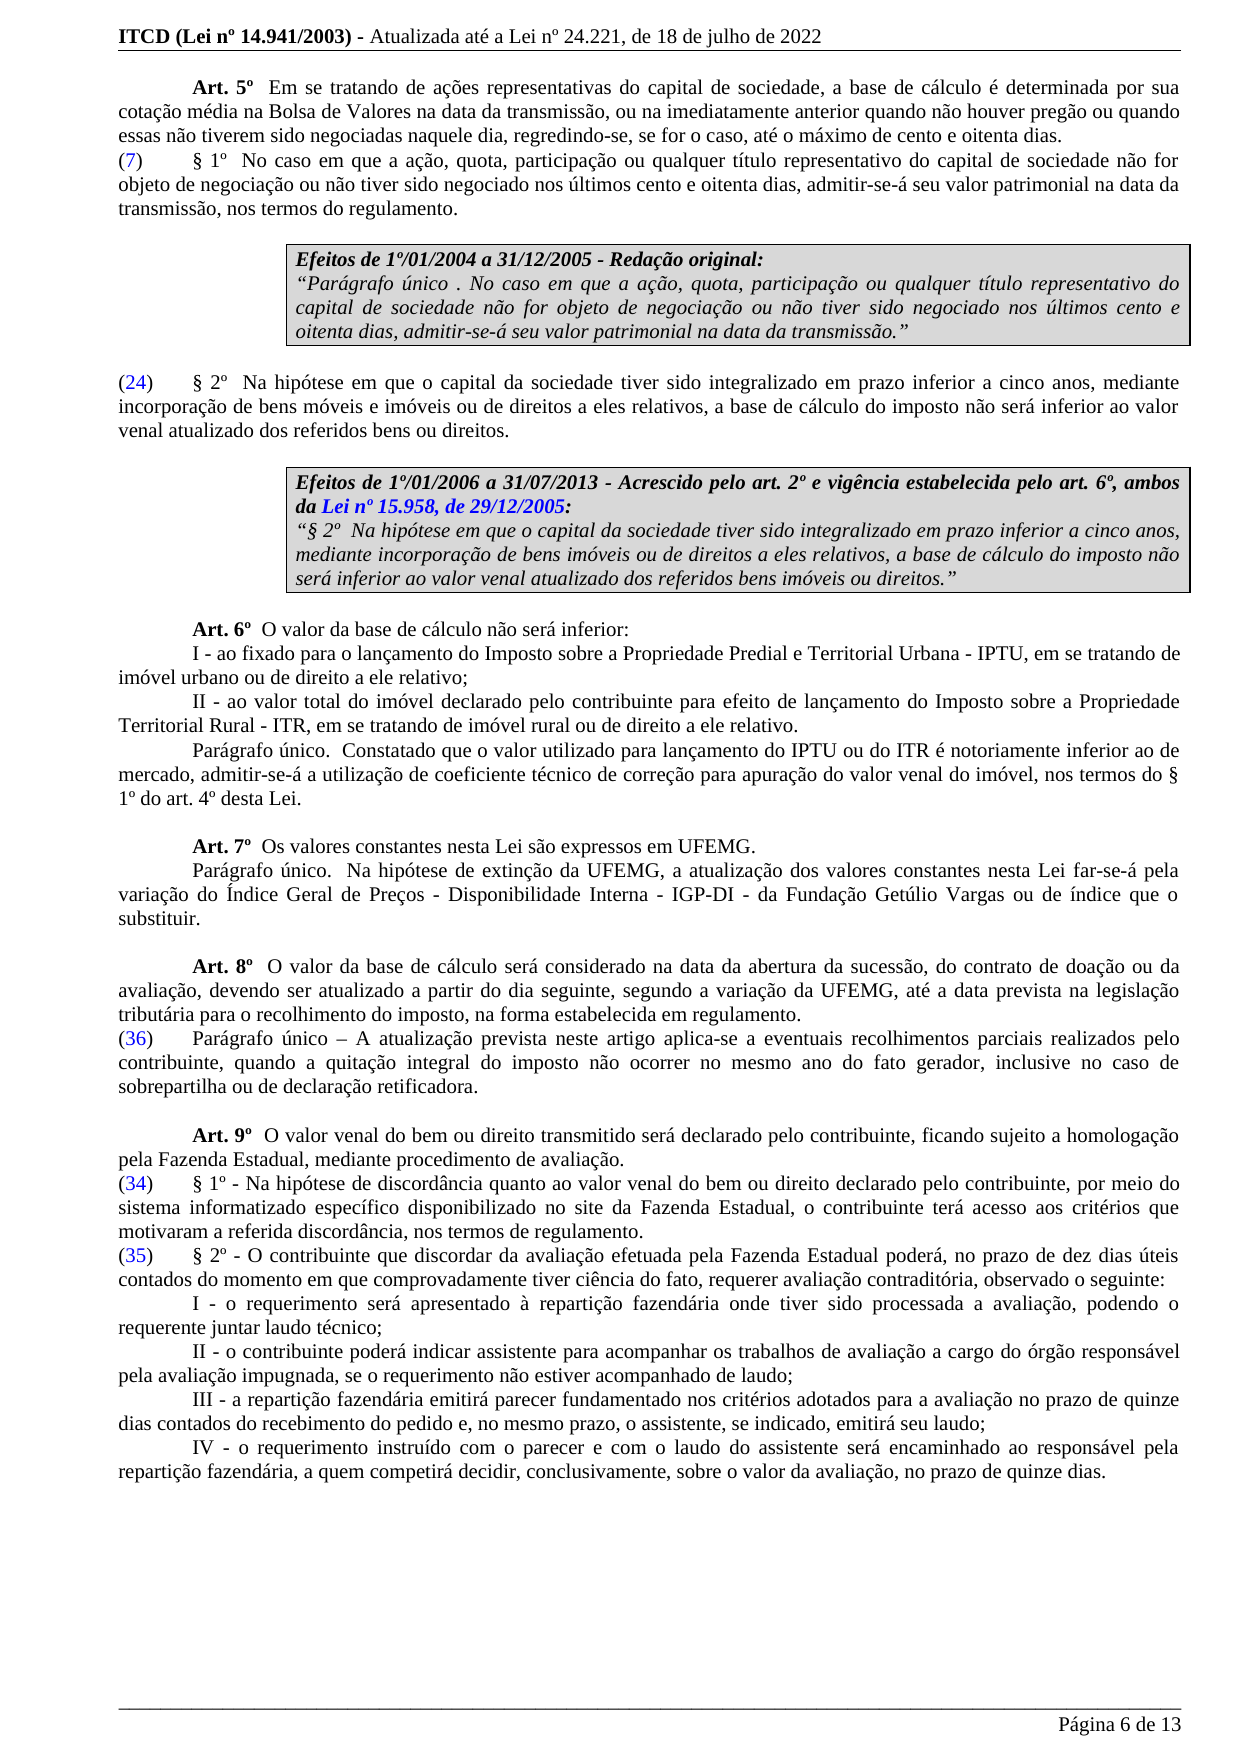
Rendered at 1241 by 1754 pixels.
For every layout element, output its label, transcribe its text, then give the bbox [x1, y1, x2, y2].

text (7) § 1º No caso em que a ação, quota, participação ou qualquer título representativo do capital de sociedade não for objeto de negociação ou não tiver sido negociado nos últimos cento e oitenta dias, admitir-se-á seu valor patrimonial na data da transmissão, nos termos do regulamento. [118, 147, 1181, 220]
text Efeitos de 1º/01/2004 a 31/12/2005 - Redação original: [287, 245, 1189, 268]
text (35) § 2º - O contribuinte que discordar da avaliação efetuada pela Fazenda Estadual poderá, no prazo de dez dias úteis contados do momento em que comprovadamente tiver ciência do fato, requerer avaliação contraditória, observado o seguinte: [118, 1243, 1181, 1291]
text IV - o requerimento instruído com o parecer e com o laudo do assistente será encaminhado ao responsável pela repartição fazendária, a quem competirá decidir, conclusivamente, sobre o valor da avaliação, no prazo de quinze dias. [118, 1435, 1181, 1483]
text Art. 6º O valor da base de cálculo não será inferior: [118, 617, 1181, 641]
text Art. 5º Em se tratando de ações representativas do capital de sociedade, a base de cálculo é determinada por sua cotação média na Bolsa de Valores na data da transmissão, ou na imediatamente anterior quando não houver pregão ou quando essas não tiverem sido negociadas naquele dia, regredindo-se, se for o caso, até o máximo de cento e oitenta dias. [118, 75, 1181, 147]
text Parágrafo único. Na hipótese de extinção da UFEMG, a atualização dos valores constantes nesta Lei far-se-á pela variação do Índice Geral de Preços - Disponibilidade Interna - IGP-DI - da Fundação Getúlio Vargas ou de índice que o substituir. [118, 858, 1181, 930]
text II - o contribuinte poderá indicar assistente para acompanhar os trabalhos de avaliação a cargo do órgão responsável pela avaliação impugnada, se o requerimento não estiver acompanhado de laudo; [118, 1339, 1181, 1387]
text “Parágrafo único . No caso em que a ação, quota, participação ou qualquer título representativo do capital de sociedade não for objeto de negociação ou não tiver sido negociado nos últimos cento e oitenta dias, admitir-se-á seu valor patrimonial na data da transmissão.” [287, 268, 1189, 345]
text II - ao valor total do imóvel declarado pelo contribuinte para efeito de lançamento do Imposto sobre a Propriedade Territorial Rural - ITR, em se tratando de imóvel rural ou de direito a ele relativo. [118, 689, 1181, 737]
text Art. 7º Os valores constantes nesta Lei são expressos em UFEMG. [118, 834, 1181, 858]
text (24) § 2º Na hipótese em que o capital da sociedade tiver sido integralizado em prazo inferior a cinco anos, mediante incorporação de bens móveis e imóveis ou de direitos a eles relativos, a base de cálculo do imposto não será inferior ao valor venal atualizado dos referidos bens ou direitos. [118, 370, 1181, 442]
text Art. 8º O valor da base de cálculo será considerado na data da abertura da sucessão, do contrato de doação ou da avaliação, devendo ser atualizado a partir do dia seguinte, segundo a variação da UFEMG, até a data prevista na legislação tributária para o recolhimento do imposto, na forma estabelecida em regulamento. [118, 954, 1181, 1026]
text (36) Parágrafo único – A atualização prevista neste artigo aplica-se a eventuais recolhimentos parciais realizados pelo contribuinte, quando a quitação integral do imposto não ocorrer no mesmo ano do fato gerador, inclusive no caso de sobrepartilha ou de declaração retificadora. [118, 1026, 1181, 1098]
text I - o requerimento será apresentado à repartição fazendária onde tiver sido processada a avaliação, podendo o requerente juntar laudo técnico; [118, 1291, 1181, 1339]
text Parágrafo único. Constatado que o valor utilizado para lançamento do IPTU ou do ITR é notoriamente inferior ao de mercado, admitir-se-á a utilização de coeficiente técnico de correção para apuração do valor venal do imóvel, nos termos do § 1º do art. 4º desta Lei. [118, 737, 1181, 810]
text Efeitos de 1º/01/2006 a 31/07/2013 - Acrescido pelo art. 2º e vigência estabelecida pelo art. 6º, ambos da Lei nº 15.958, de 29/12/2005: [287, 468, 1189, 515]
text (34) § 1º - Na hipótese de discordância quanto ao valor venal do bem ou direito declarado pelo contribuinte, por meio do sistema informatizado específico disponibilizado no site da Fazenda Estadual, o contribuinte terá acesso aos critérios que motivaram a referida discordância, nos termos de regulamento. [118, 1171, 1181, 1243]
text “§ 2º Na hipótese em que o capital da sociedade tiver sido integralizado em prazo inferior a cinco anos, mediante incorporação de bens imóveis ou de direitos a eles relativos, a base de cálculo do imposto não será inferior ao valor venal atualizado dos referidos bens imóveis ou direitos.” [287, 515, 1189, 592]
text III - a repartição fazendária emitirá parecer fundamentado nos critérios adotados para a avaliação no prazo de quinze dias contados do recebimento do pedido e, no mesmo prazo, o assistente, se indicado, emitirá seu laudo; [118, 1387, 1181, 1435]
text I - ao fixado para o lançamento do Imposto sobre a Propriedade Predial e Territorial Urbana - IPTU, em se tratando de imóvel urbano ou de direito a ele relativo; [118, 641, 1181, 689]
text Art. 9º O valor venal do bem ou direito transmitido será declarado pelo contribuinte, ficando sujeito a homologação pela Fazenda Estadual, mediante procedimento de avaliação. [118, 1122, 1181, 1171]
